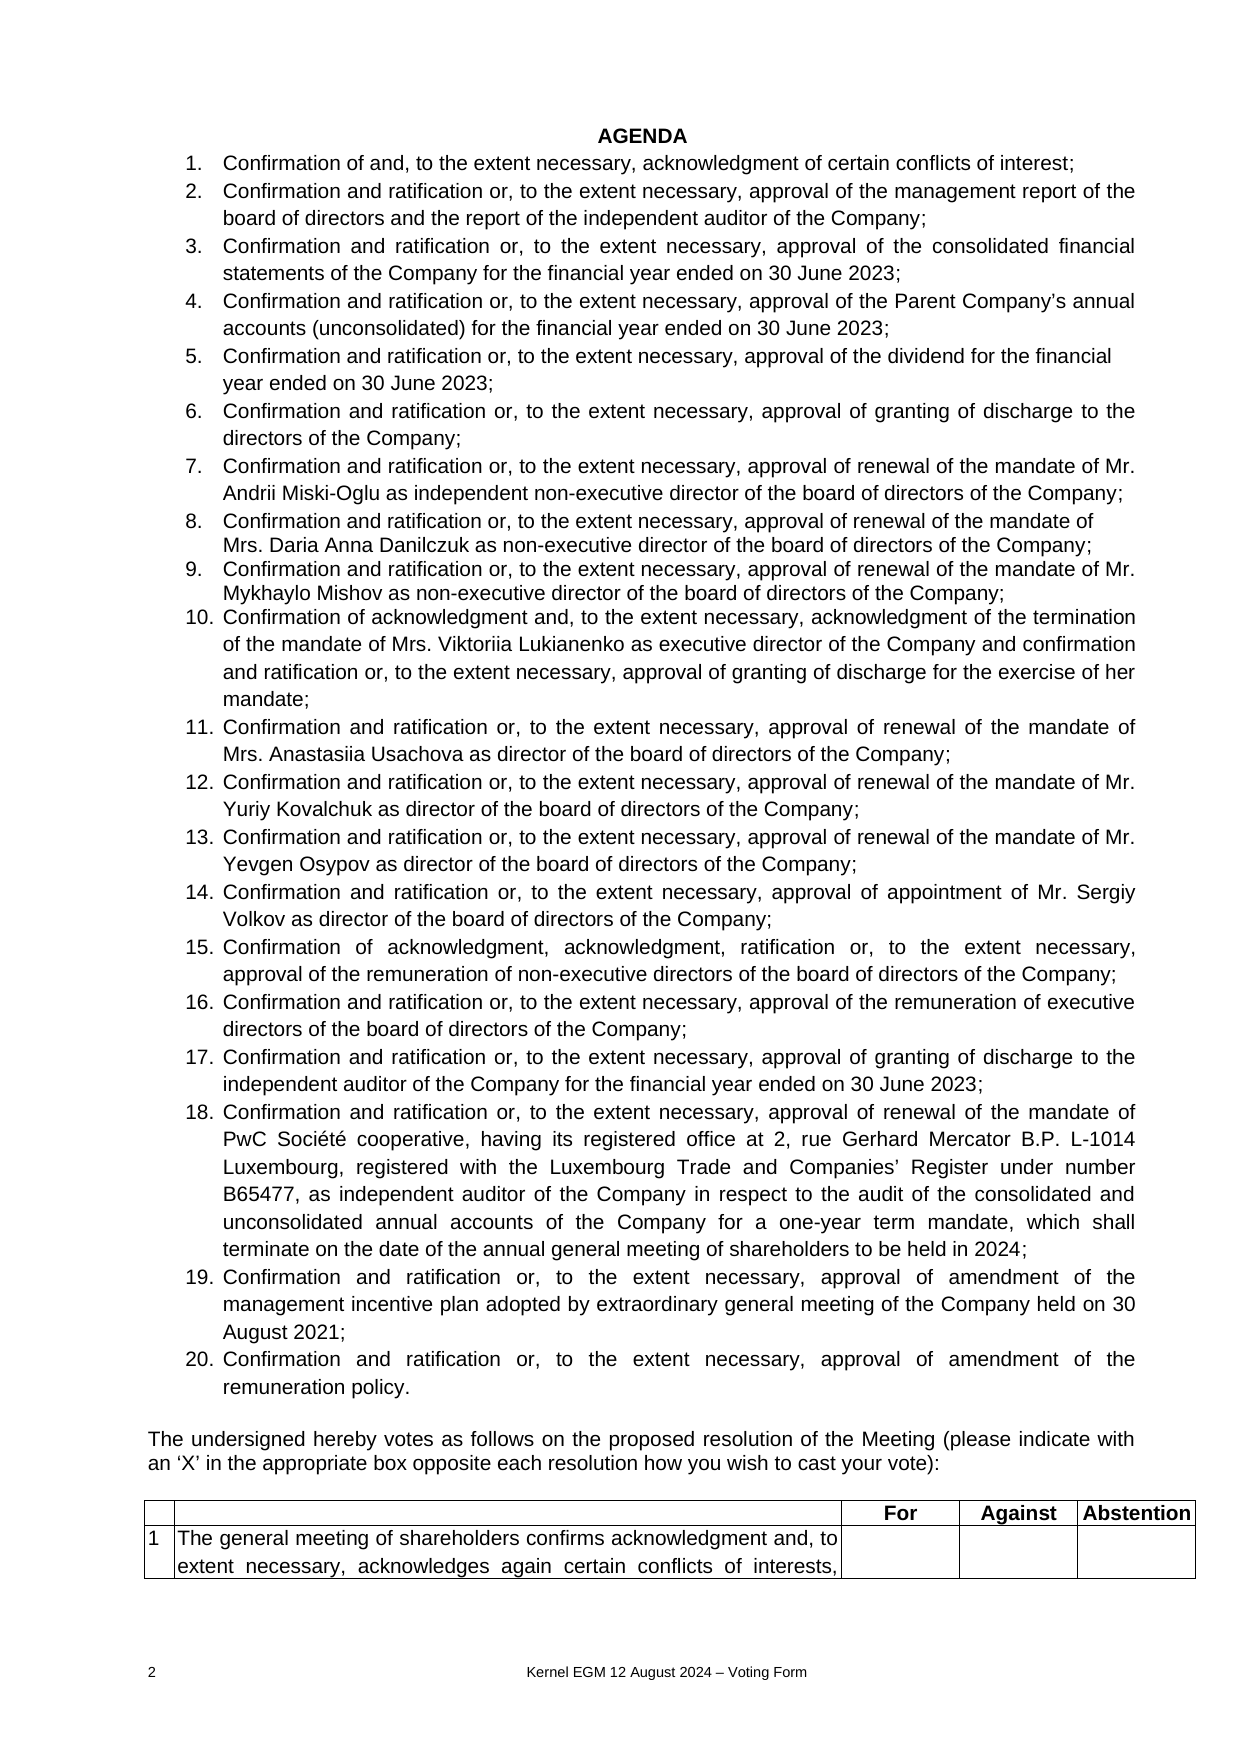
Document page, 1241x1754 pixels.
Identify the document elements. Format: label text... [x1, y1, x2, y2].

list Confirmation and ratification or, to the extent necessary, approval of renewal of the mandate of PwC Société cooperative, having its registered office at 2, rue Gerhard Mercator B.P. L-1014 Luxembourg, registered with the Luxembourg Trade and Companies’ Register under number B65477, as independent auditor of the Company in respect to the audit of the consolidated and unconsolidated annual accounts of the Company for a one-year term mandate, which shall terminate on the date of the annual general meeting of shareholders to be held in 2024; [185, 1099, 1137, 1261]
text AGENDA [148, 124, 1137, 148]
table_header [175, 1501, 841, 1525]
list Confirmation and ratification or, to the extent necessary, approval of the consolidated financial statements of the Company for the financial year ended on 30 June 2023; [185, 234, 1137, 285]
table_header Abstention [1078, 1501, 1195, 1525]
list Confirmation and ratification or, to the extent necessary, approval of renewal of the mandate of Mr. Mykhaylo Mishov as non-executive director of the board of directors of the Company; [185, 557, 1137, 604]
list Confirmation and ratification or, to the extent necessary, approval of amendment of the management incentive plan adopted by extraordinary general meeting of the Company held on 30 August 2021; [185, 1264, 1137, 1343]
list Confirmation and ratification or, to the extent necessary, approval of amendment of the remuneration policy. [185, 1347, 1137, 1398]
list Confirmation and ratification or, to the extent necessary, approval of the remuneration of executive directors of the board of directors of the Company; [185, 989, 1137, 1041]
list Confirmation and ratification or, to the extent necessary, approval of granting of discharge to the independent auditor of the Company for the financial year ended on 30 June 2023; [185, 1044, 1137, 1096]
list Confirmation and ratification or, to the extent necessary, approval of appointment of Mr. Sergiy Volkov as director of the board of directors of the Company; [185, 879, 1137, 931]
list Confirmation and ratification or, to the extent necessary, approval of the management report of the board of directors and the report of the independent auditor of the Company; [185, 179, 1137, 230]
table_header Against [960, 1501, 1077, 1525]
list Confirmation and ratification or, to the extent necessary, approval of renewal of the mandate of Mrs. Anastasiia Usachova as director of the board of directors of the Company; [185, 714, 1137, 766]
table_cell [960, 1526, 1077, 1577]
list Confirmation and ratification or, to the extent necessary, approval of the dividend for the financial year ended on 30 June 2023; [185, 344, 1137, 395]
list Confirmation and ratification or, to the extent necessary, approval of renewal of the mandate of Mr. Yuriy Kovalchuk as director of the board of directors of the Company; [185, 769, 1137, 821]
list Confirmation of acknowledgment, acknowledgment, ratification or, to the extent necessary, approval of the remuneration of non-executive directors of the board of directors of the Company; [185, 934, 1137, 986]
list Confirmation of and, to the extent necessary, acknowledgment of certain conflicts of interest; [185, 151, 1137, 175]
table_header For [842, 1501, 959, 1525]
table_header [145, 1501, 174, 1525]
list Confirmation and ratification or, to the extent necessary, approval of renewal of the mandate of Mr. Yevgen Osypov as director of the board of directors of the Company; [185, 824, 1137, 876]
list Confirmation and ratification or, to the extent necessary, approval of the Parent Company’s annual accounts (unconsolidated) for the financial year ended on 30 June 2023; [185, 289, 1137, 340]
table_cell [175, 1526, 841, 1577]
list Confirmation of acknowledgment and, to the extent necessary, acknowledgment of the termination of the mandate of Mrs. Viktoriia Lukianenko as executive director of the Company and confirmation and ratification or, to the extent necessary, approval of granting of discharge for the exercise of her mandate; [185, 604, 1137, 711]
list Confirmation and ratification or, to the extent necessary, approval of granting of discharge to the directors of the Company; [185, 399, 1137, 450]
table_cell 1 [145, 1526, 174, 1577]
table_cell [842, 1526, 959, 1577]
list Confirmation and ratification or, to the extent necessary, approval of renewal of the mandate of Mr. Andrii Miski-Oglu as independent non-executive director of the board of directors of the Company; [185, 454, 1137, 505]
text The undersigned hereby votes as follows on the proposed resolution of the Meeting (please indicate with an ‘X’ in the appropriate box opposite each resolution how you wish to cast your vote): [148, 1427, 1137, 1475]
table_cell [1078, 1526, 1195, 1577]
list Confirmation and ratification or, to the extent necessary, approval of renewal of the mandate of Mrs. Daria Anna Danilczuk as non-executive director of the board of directors of the Company; [185, 509, 1137, 557]
